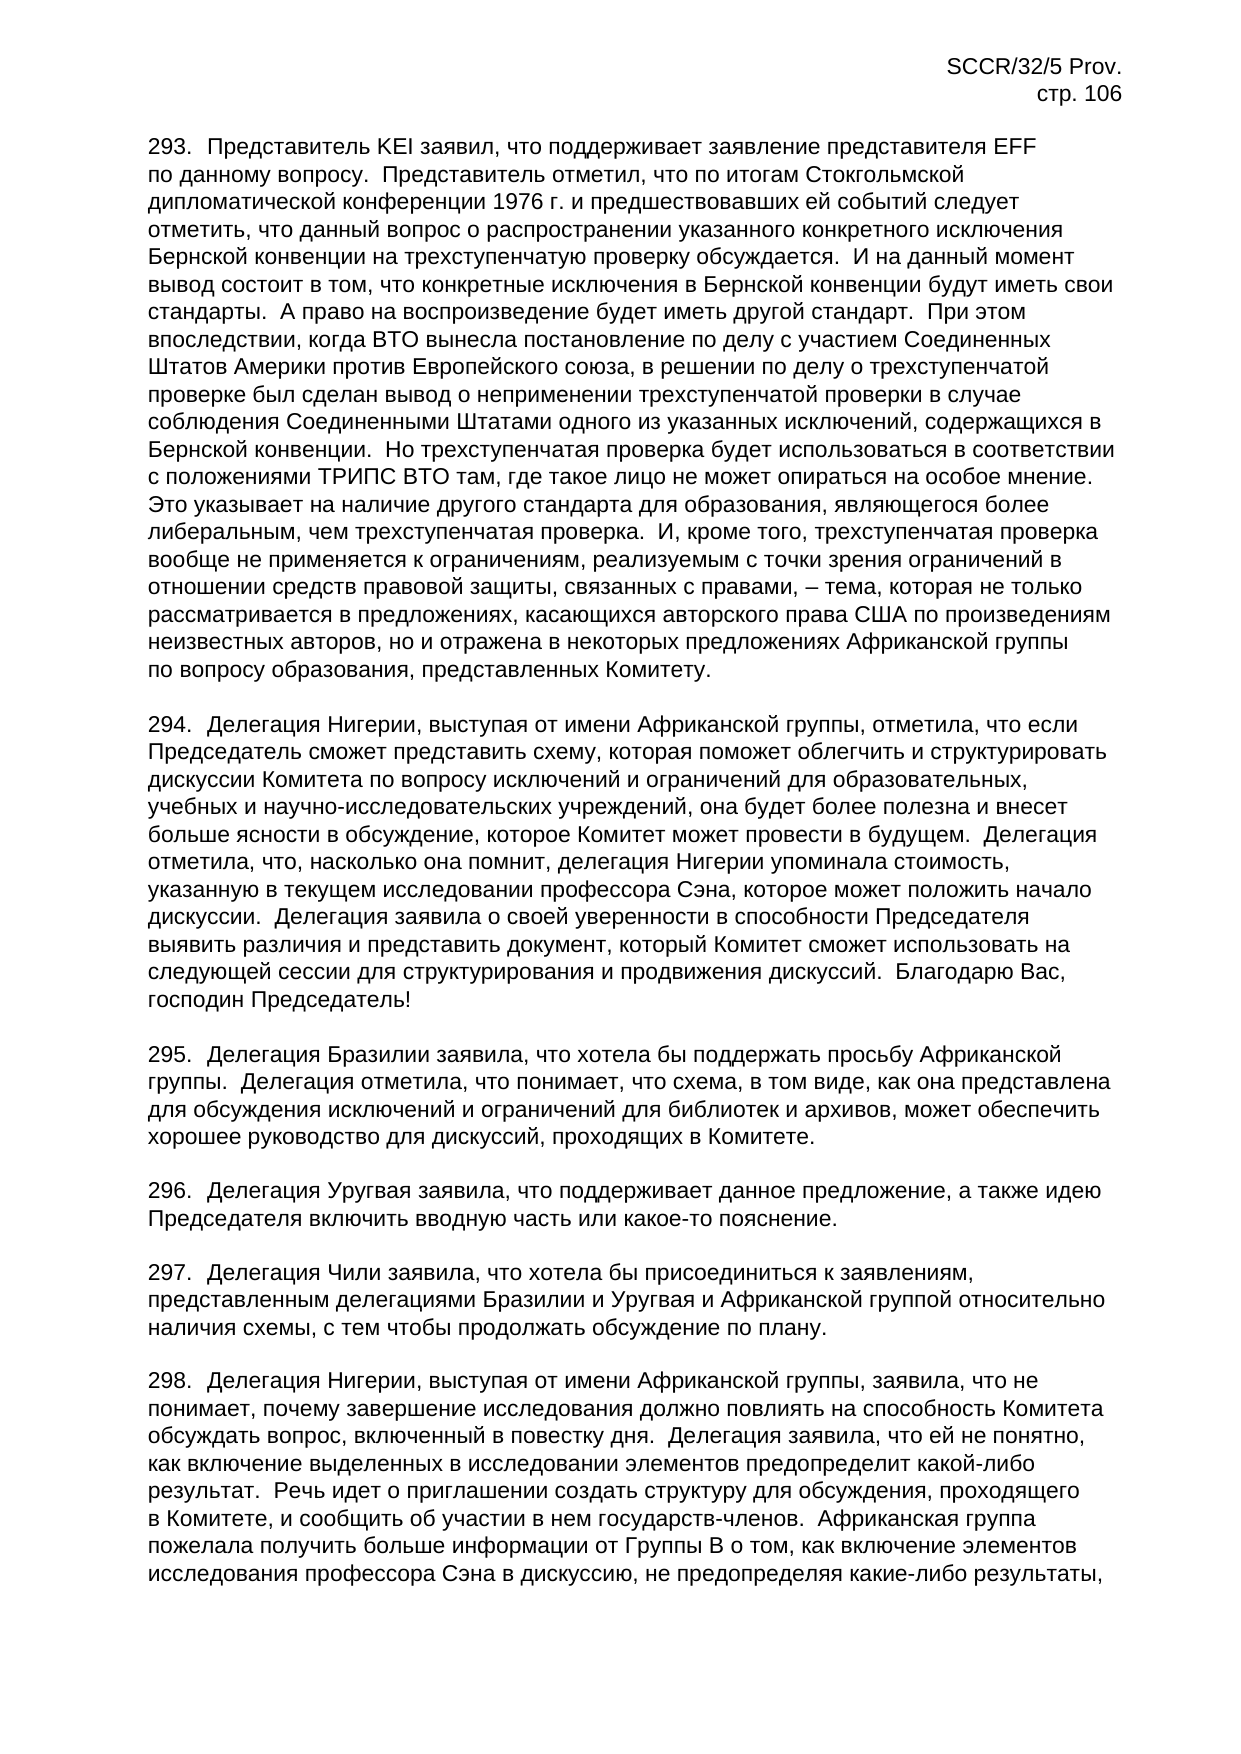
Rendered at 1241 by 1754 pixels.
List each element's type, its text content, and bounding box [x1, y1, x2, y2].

list Делегация Чили заявила, что хотела бы присоединиться к заявлениям, представленным делегациями Бразилии и Уругвая и Африканской группой относительно наличия схемы, с тем чтобы продолжать обсуждение по плану. [148, 1257, 1122, 1340]
list Делегация Уругвая заявила, что поддерживает данное предложение, а также идею Председателя включить вводную часть или какое-то пояснение. [148, 1176, 1122, 1231]
list Делегация Нигерии, выступая от имени Африканской группы, отметила, что если Председатель сможет представить схему, которая поможет облегчить и структурировать дискуссии Комитета по вопросу исключений и ограничений для образовательных, учебных и научно-исследовательских учреждений, она будет более полезна и внесет больше ясности в обсуждение, которое Комитет может провести в будущем. Делегация отметила, что, насколько она помнит, делегация Нигерии упоминала стоимость, указанную в текущем исследовании профессора Сэна, которое может положить начало дискуссии. Делегация заявила о своей уверенности в способности Председателя выявить различия и представить документ, который Комитет сможет использовать на следующей сессии для структурирования и продвижения дискуссий. Благодарю Вас, господин Председатель! [148, 710, 1122, 1012]
list Представитель KEI заявил, что поддерживает заявление представителя EFF по данному вопросу. Представитель отметил, что по итогам Стокгольмской дипломатической конференции 1976 г. и предшествовавших ей событий следует отметить, что данный вопрос о распространении указанного конкретного исключения Бернской конвенции на трехступенчатую проверку обсуждается. И на данный момент вывод состоит в том, что конкретные исключения в Бернской конвенции будут иметь свои стандарты. А право на воспроизведение будет иметь другой стандарт. При этом впоследствии, когда ВТО вынесла постановление по делу с участием Соединенных Штатов Америки против Европейского союза, в решении по делу о трехступенчатой проверке был сделан вывод о неприменении трехступенчатой проверки в случае соблюдения Соединенными Штатами одного из указанных исключений, содержащихся в Бернской конвенции. Но трехступенчатая проверка будет использоваться в соответствии с положениями ТРИПС ВТО там, где такое лицо не может опираться на особое мнение. Это указывает на наличие другого стандарта для образования, являющегося более либеральным, чем трехступенчатая проверка. И, кроме того, трехступенчатая проверка вообще не применяется к ограничениям, реализуемым с точки зрения ограничений в отношении средств правовой защиты, связанных с правами, – тема, которая не только рассматривается в предложениях, касающихся авторского права США по произведениям неизвестных авторов, но и отражена в некоторых предложениях Африканской группы по вопросу образования, представленных Комитету. [148, 132, 1122, 682]
list Делегация Бразилии заявила, что хотела бы поддержать просьбу Африканской группы. Делегация отметила, что понимает, что схема, в том виде, как она представлена для обсуждения исключений и ограничений для библиотек и архивов, может обеспечить хорошее руководство для дискуссий, проходящих в Комитете. [148, 1040, 1122, 1150]
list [148, 1366, 1122, 1586]
